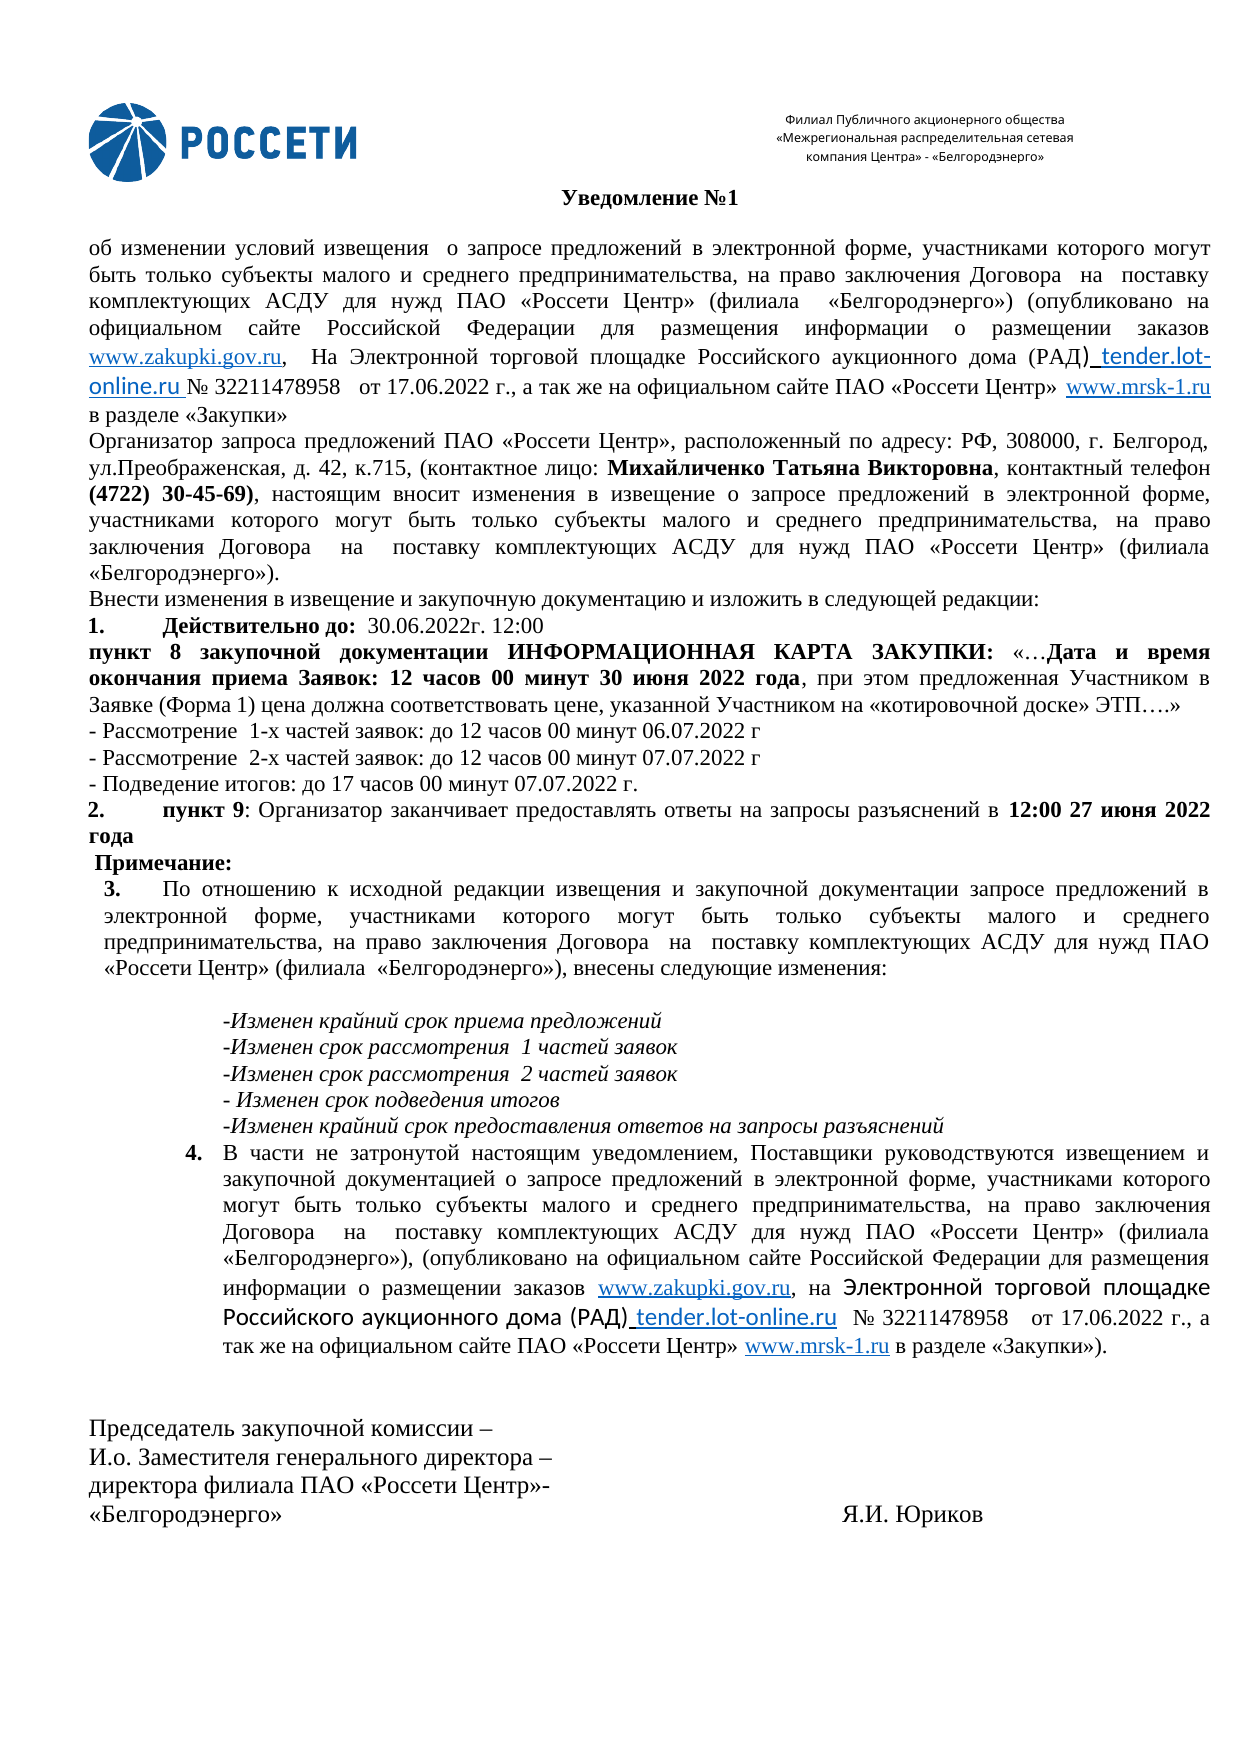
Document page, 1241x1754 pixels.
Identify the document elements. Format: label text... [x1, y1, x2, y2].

text И.о. Заместителя генерального директора – [89, 1442, 1211, 1471]
list - Подведение итогов: до 17 часов 00 минут 07.07.2022 г. [89, 770, 1211, 796]
list Действительно до: 30.06.2022г. 12:00 [87, 612, 1211, 638]
list -Изменен срок рассмотрения 1 частей заявок [223, 1033, 1211, 1060]
list -Изменен крайний срок предоставления ответов на запросы разъяснений [223, 1112, 1211, 1139]
picture [88, 103, 357, 182]
list - Рассмотрение 2-х частей заявок: до 12 часов 00 минут 07.07.2022 г [89, 743, 1211, 770]
text директора филиала ПАО «Россети Центр»- [89, 1471, 1211, 1499]
text «Белгородэнерго» Я.И. Юриков [89, 1499, 1211, 1528]
list пункт 9: Организатор заканчивает предоставлять ответы на запросы разъяснений в 12:00 27 июня 2022 года [87, 796, 1211, 849]
text Организатор запроса предложений ПАО «Россети Центр», расположенный по адресу: РФ, 308000, г. Белгород, ул.Преображенская, д. 42, к.715, (контактное лицо: Михайличенко Татьяна Викторовна, контактный телефон (4722) 30-45-69), настоящим вносит изменения в извещение о запросе предложений в электронной форме, участниками которого могут быть только субъекты малого и среднего предпринимательства, на право заключения Договора на поставку комплектующих АСДУ для нужд ПАО «Россети Центр» (филиала «Белгородэнерго»). [89, 427, 1211, 585]
text Внести изменения в извещение и закупочную документацию и изложить в следующей редакции: [89, 585, 1211, 612]
list -Изменен крайний срок приема предложений [223, 1007, 1211, 1033]
text об изменении условий извещения о запросе предложений в электронной форме, участниками которого могут быть только субъекты малого и среднего предпринимательства, на право заключения Договора на поставку комплектующих АСДУ для нужд ПАО «Россети Центр» (филиала «Белгородэнерго») (опубликовано на официальном сайте Российской Федерации для размещения информации о размещении заказов www.zakupki.gov.ru, На Электронной торговой площадке Российского аукционного дома (РАД) tender.lot-online.ru № 32211478958 от 17.06.2022 г., а так же на официальном сайте ПАО «Россети Центр» www.mrsk-1.ru в разделе «Закупки» [89, 234, 1211, 427]
text Председатель закупочной комиссии – [89, 1413, 1211, 1442]
list пункт 8 закупочной документации ИНФОРМАЦИОННАЯ КАРТА ЗАКУПКИ: «…Дата и время окончания приема Заявок: 12 часов 00 минут 30 июня 2022 года, при этом предложенная Участником в Заявке (Форма 1) цена должна соответствовать цене, указанной Участником на «котировочной доске» ЭТП….» [89, 638, 1211, 717]
list В части не затронутой настоящим уведомлением, Поставщики руководствуются извещением и закупочной документацией о запросе предложений в электронной форме, участниками которого могут быть только субъекты малого и среднего предпринимательства, на право заключения Договора на поставку комплектующих АСДУ для нужд ПАО «Россети Центр» (филиала «Белгородэнерго»), (опубликовано на официальном сайте Российской Федерации для размещения информации о размещении заказов www.zakupki.gov.ru, на Электронной торговой площадке Российского аукционного дома (РАД) tender.lot-online.ru № 32211478958 от 17.06.2022 г., а так же на официальном сайте ПАО «Россети Центр» www.mrsk-1.ru в разделе «Закупки»). [185, 1139, 1211, 1358]
list Примечание: [89, 849, 1211, 875]
list -Изменен срок рассмотрения 2 частей заявок [223, 1060, 1211, 1086]
list По отношению к исходной редакции извещения и закупочной документации запросе предложений в электронной форме, участниками которого могут быть только субъекты малого и среднего предпринимательства, на право заключения Договора на поставку комплектующих АСДУ для нужд ПАО «Россети Центр» (филиала «Белгородэнерго»), внесены следующие изменения: [103, 875, 1211, 981]
list - Изменен срок подведения итогов [223, 1086, 1211, 1112]
text Уведомление №1 [89, 184, 1211, 210]
list - Рассмотрение 1-х частей заявок: до 12 часов 00 минут 06.07.2022 г [89, 717, 1211, 743]
